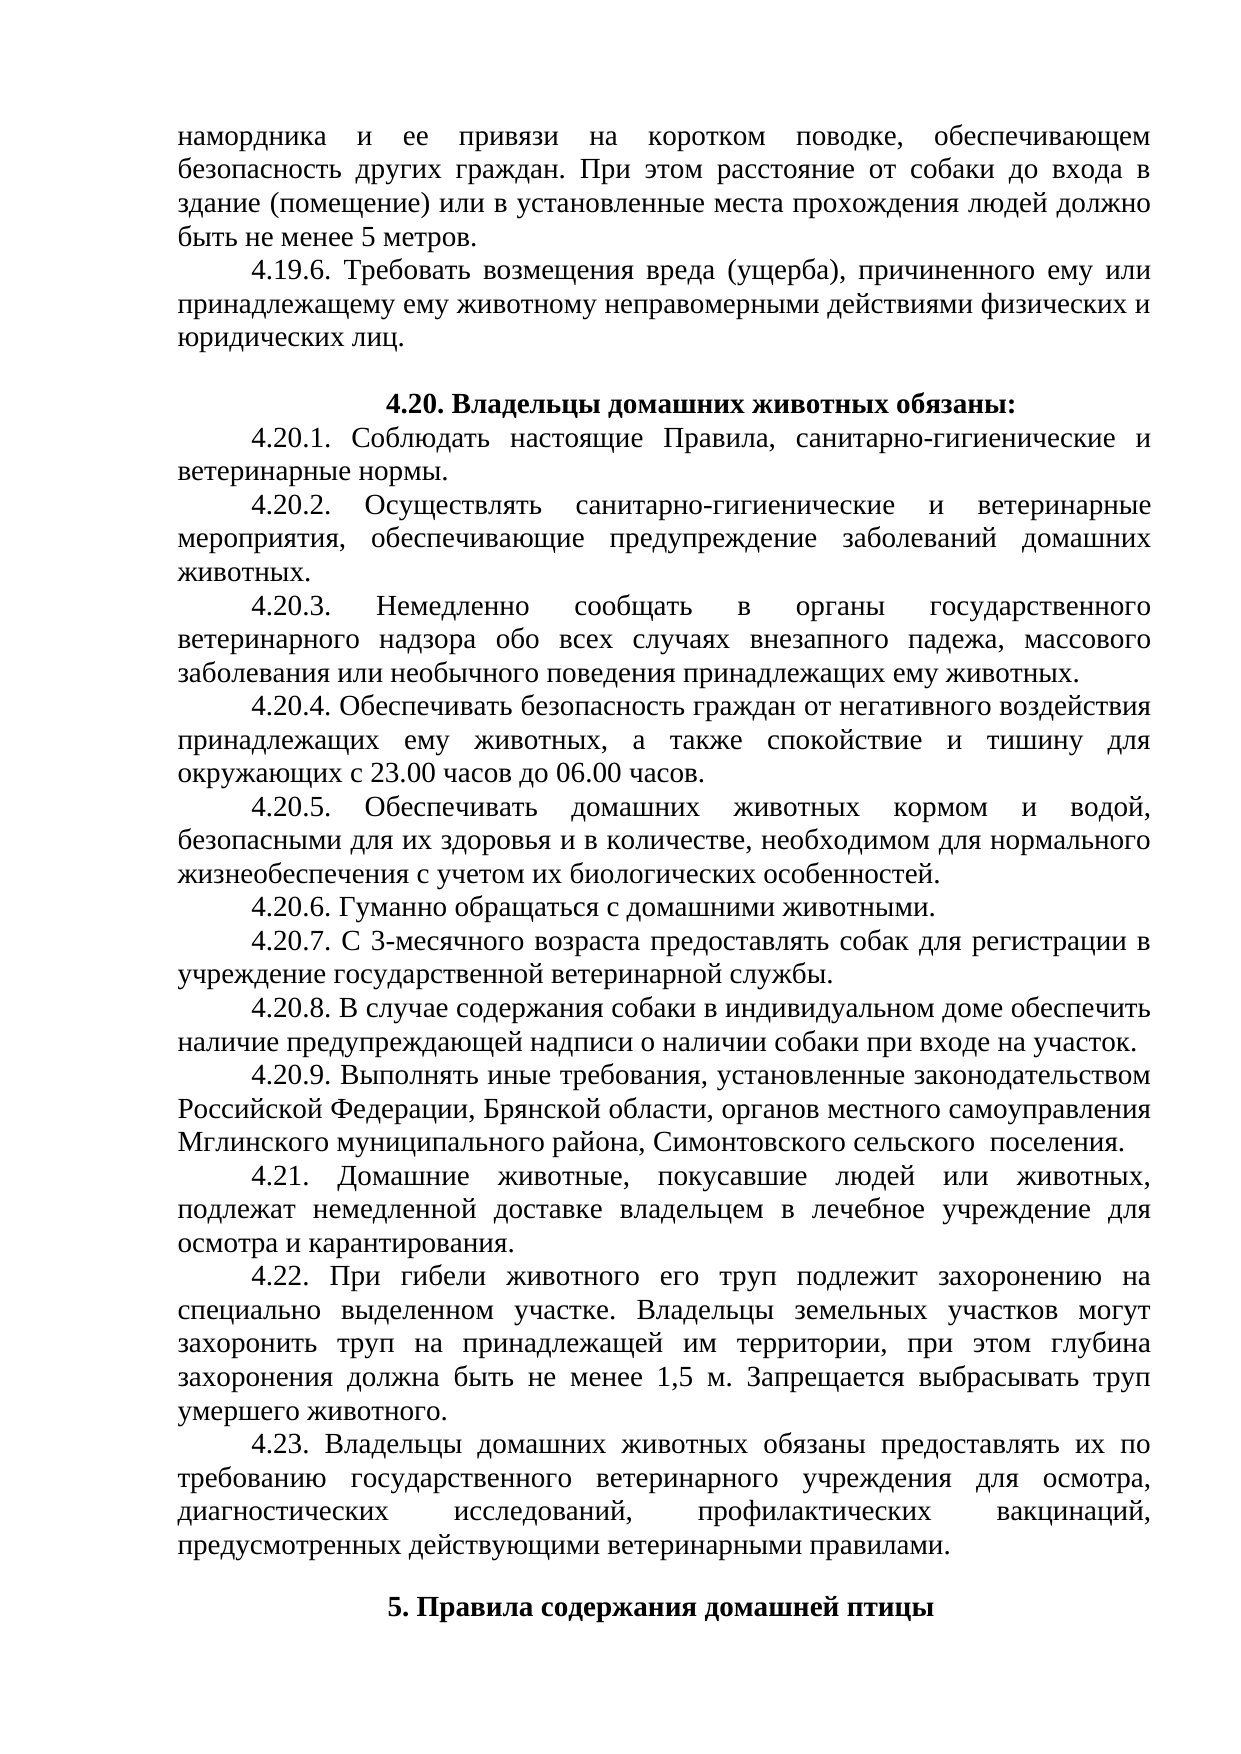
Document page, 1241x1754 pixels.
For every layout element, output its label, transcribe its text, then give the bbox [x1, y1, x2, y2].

text 4.20.1. Соблюдать настоящие Правила, санитарно-гигиенические и ветеринарные нормы. [177, 420, 1152, 487]
text 4.20.7. С 3-месячного возраста предоставлять собак для регистрации в учреждение государственной ветеринарной службы. [177, 923, 1152, 990]
text 4.20. Владельцы домашних животных обязаны: [177, 386, 1152, 420]
text 5. Правила содержания домашней птицы [177, 1589, 1152, 1623]
text 4.20.2. Осуществлять санитарно-гигиенические и ветеринарные мероприятия, обеспечивающие предупреждение заболеваний домашних животных. [177, 487, 1152, 588]
text 4.20.9. Выполнять иные требования, установленные законодательством Российской Федерации, Брянской области, органов местного самоуправления Мглинского муниципального района, Симонтовского сельского поселения. [177, 1057, 1152, 1158]
text 4.23. Владельцы домашних животных обязаны предоставлять их по требованию государственного ветеринарного учреждения для осмотра, диагностических исследований, профилактических вакцинаций, предусмотренных действующими ветеринарными правилами. [177, 1426, 1152, 1560]
text 4.19.6. Требовать возмещения вреда (ущерба), причиненного ему или принадлежащему ему животному неправомерными действиями физических и юридических лиц. [177, 252, 1152, 353]
text 4.20.3. Немедленно сообщать в органы государственного ветеринарного надзора обо всех случаях внезапного падежа, массового заболевания или необычного поведения принадлежащих ему животных. [177, 588, 1152, 688]
text 4.20.8. В случае содержания собаки в индивидуальном доме обеспечить наличие предупреждающей надписи о наличии собаки при входе на участок. [177, 990, 1152, 1057]
text 4.20.6. Гуманно обращаться с домашними животными. [177, 889, 1152, 923]
text 4.20.5. Обеспечивать домашних животных кормом и водой, безопасными для их здоровья и в количестве, необходимом для нормального жизнеобеспечения с учетом их биологических особенностей. [177, 789, 1152, 889]
text 4.20.4. Обеспечивать безопасность граждан от негативного воздействия принадлежащих ему животных, а также спокойствие и тишину для окружающих с 23.00 часов до 06.00 часов. [177, 688, 1152, 789]
text 4.22. При гибели животного его труп подлежит захоронению на специально выделенном участке. Владельцы земельных участков могут захоронить труп на принадлежащей им территории, при этом глубина захоронения должна быть не менее 1,5 м. Запрещается выбрасывать труп умершего животного. [177, 1258, 1152, 1426]
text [177, 118, 1152, 252]
text 4.21. Домашние животные, покусавшие людей или животных, подлежат немедленной доставке владельцем в лечебное учреждение для осмотра и карантирования. [177, 1158, 1152, 1258]
